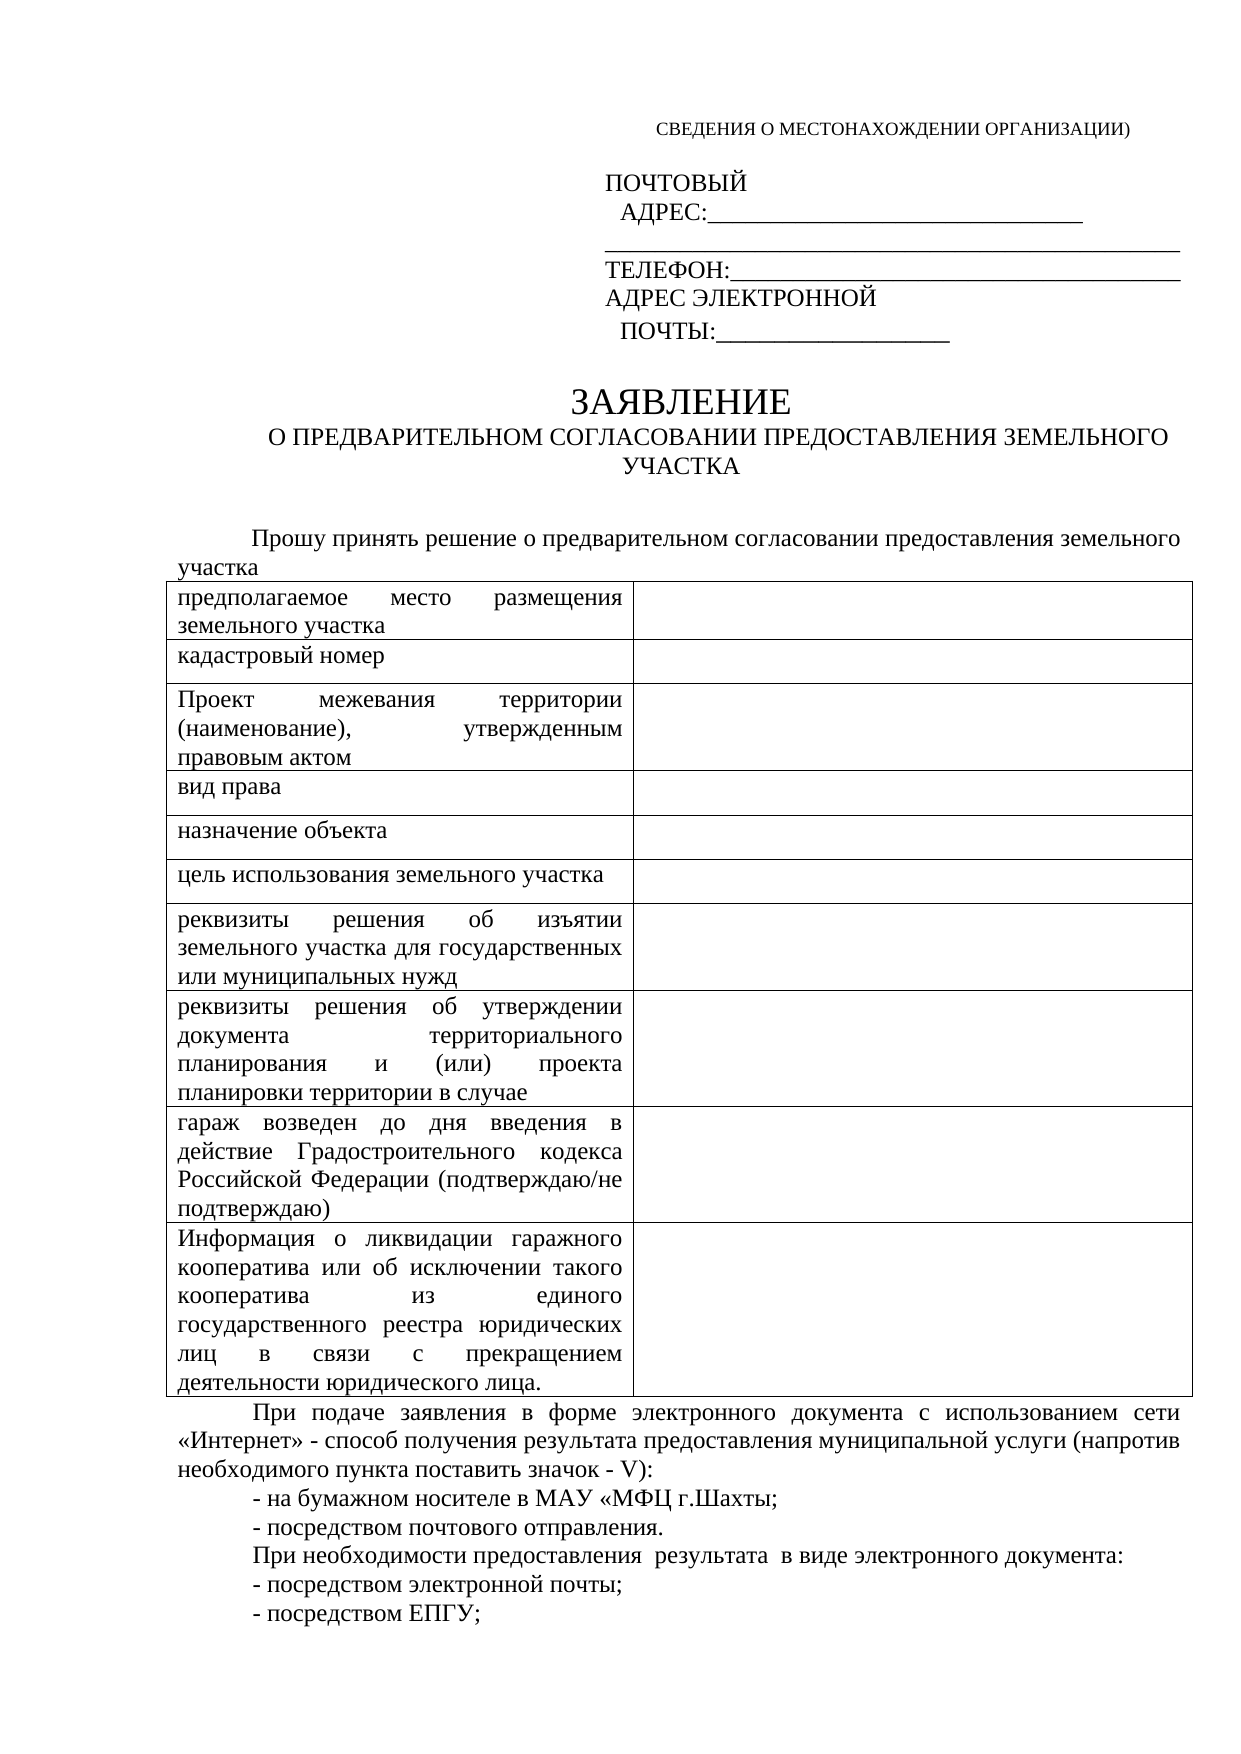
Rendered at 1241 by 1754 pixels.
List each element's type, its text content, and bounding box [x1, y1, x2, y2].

table_cell [634, 684, 1192, 770]
text - посредством электронной почты; [177, 1569, 1181, 1598]
table_cell реквизиты решения об изъятии земельного участка для государственных или муниципальных нужд [167, 904, 633, 990]
table_cell цель использования земельного участка [167, 860, 633, 903]
text При подаче заявления в форме электронного документа с использованием сети «Интернет» - способ получения результата предоставления муниципальной услуги (напротив необходимого пункта поставить значок - V): [177, 1397, 1181, 1483]
table_cell реквизиты решения об утверждении документа территориального планирования и (или) проекта планировки территории в случае [167, 991, 633, 1106]
text - посредством почтового отправления. [177, 1512, 1181, 1540]
table_cell Проект межевания территории (наименование), утвержденным правовым актом [167, 684, 633, 770]
title адрес электронной почты:________________ [605, 283, 1181, 346]
table_cell кадастровый номер [167, 640, 633, 683]
title телефон:____________________________________ [605, 255, 1181, 283]
table_cell [634, 640, 1192, 683]
table_cell гараж возведен до дня введения в действие Градостроительного кодекса Российской Федерации (подтверждаю/не подтверждаю) [167, 1107, 633, 1222]
table_cell [634, 904, 1192, 990]
title ЗАЯВЛЕНИЕ [177, 379, 1185, 422]
title ______________________________________________ [605, 226, 1181, 255]
title сведения о местонахождении организации) [605, 118, 1181, 140]
table_cell [634, 1223, 1192, 1396]
title почтовый адрес:______________________________ [605, 168, 1181, 226]
text Прошу принять решение о предварительном согласовании предоставления земельного участка [177, 523, 1181, 581]
table_cell вид права [167, 771, 633, 814]
table_cell [634, 816, 1192, 858]
table_header предполагаемое место размещения земельного участка [167, 582, 633, 639]
table_cell [634, 1107, 1192, 1222]
table_cell [634, 771, 1192, 814]
table_cell назначение объекта [167, 816, 633, 858]
title о предварительном согласовании предоставления земельного участка [177, 422, 1185, 480]
text При необходимости предоставления результата в виде электронного документа: [177, 1540, 1181, 1569]
text - посредством ЕПГУ; [177, 1598, 1181, 1627]
table_cell [634, 860, 1192, 903]
text - на бумажном носителе в МАУ «МФЦ г.Шахты; [177, 1483, 1181, 1512]
table_cell [634, 991, 1192, 1106]
table_cell Информация о ликвидации гаражного кооператива или об исключении такого кооператива из единого государственного реестра юридических лиц в связи с прекращением деятельности юридического лица. [167, 1223, 633, 1396]
table_header [634, 582, 1192, 639]
